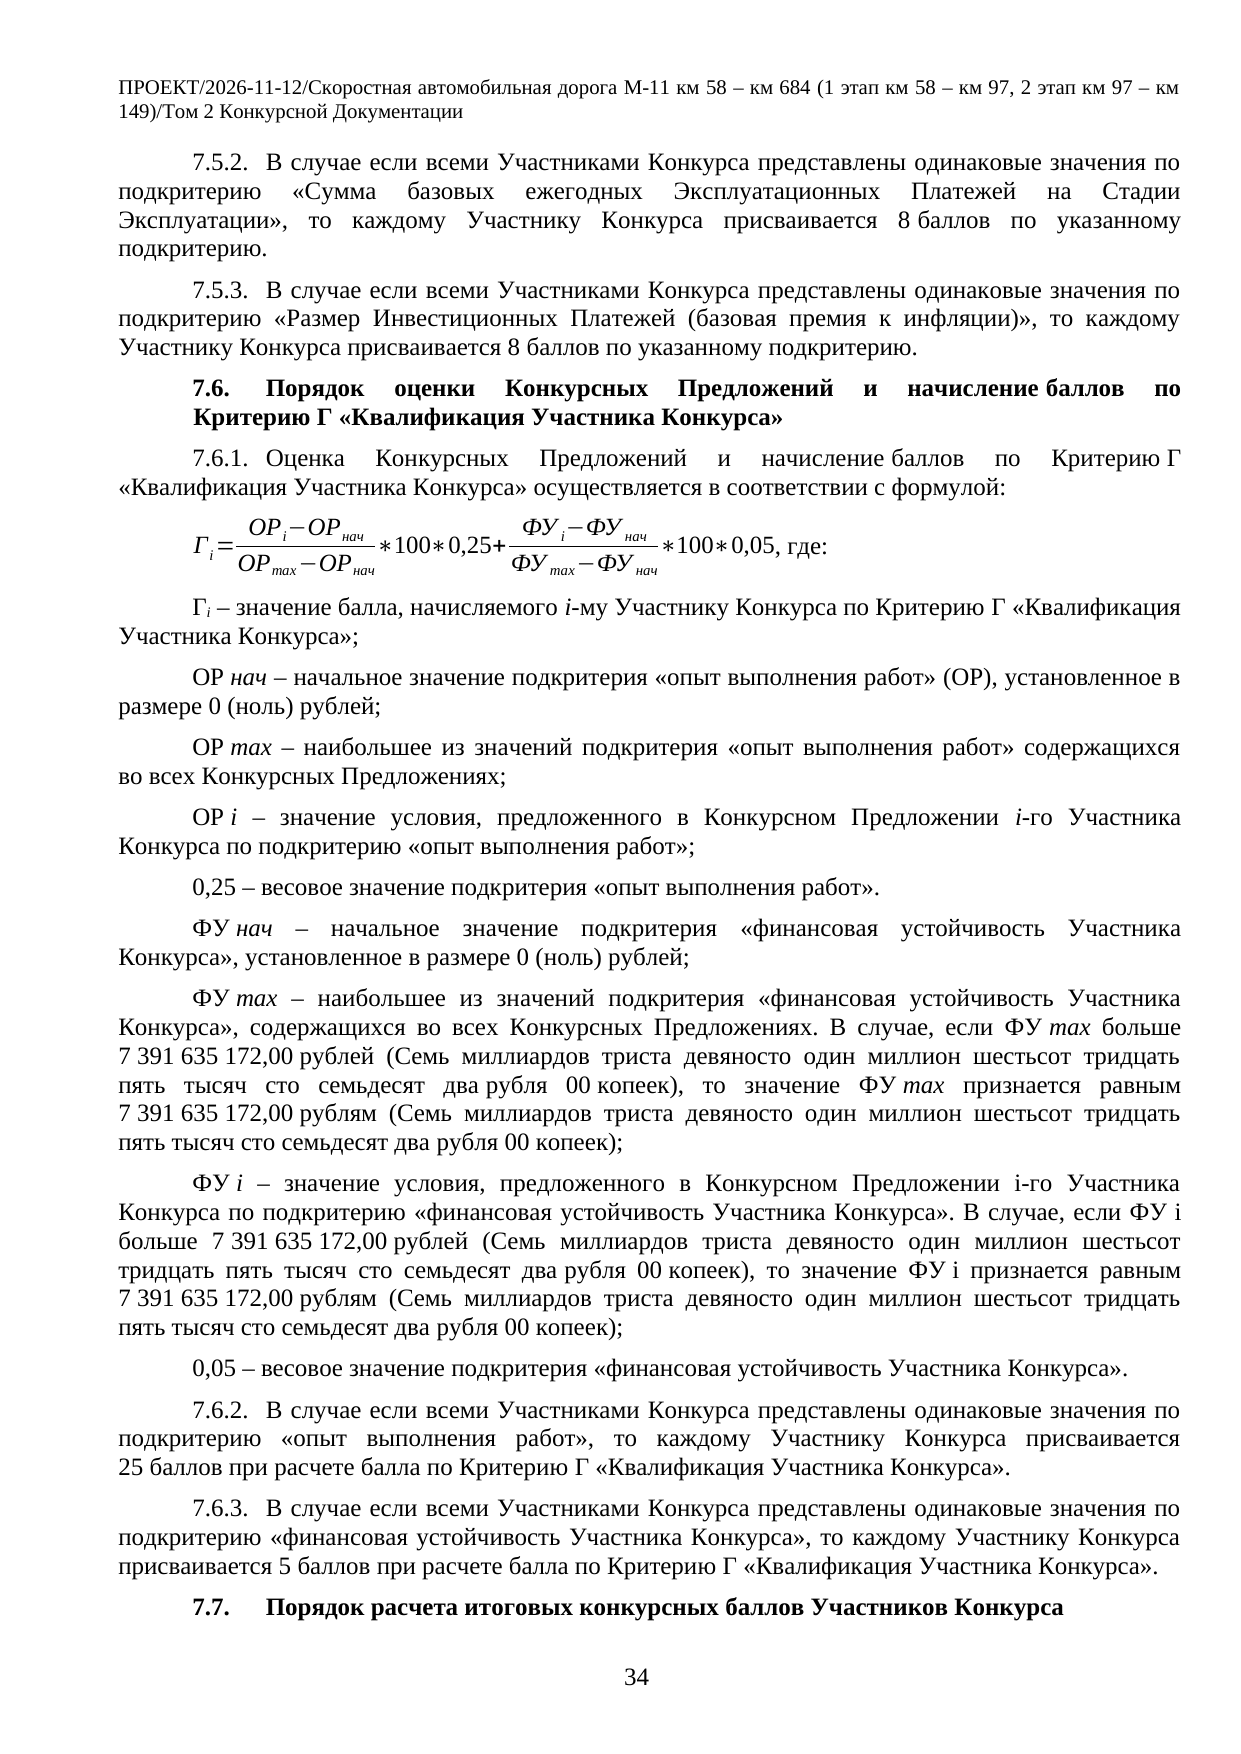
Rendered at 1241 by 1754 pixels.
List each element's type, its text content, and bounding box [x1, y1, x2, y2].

list В случае если всеми Участниками Конкурса представлены одинаковые значения по подкритерию «опыт выполнения работ», то каждому Участнику Конкурса присваивается 25 баллов при расчете балла по Критерию Г «Квалификация Участника Конкурса». [118, 1395, 1181, 1481]
subtitle Порядок расчета итоговых конкурсных баллов Участников Конкурса [192, 1592, 1181, 1621]
list Оценка Конкурсных Предложений и начисление баллов по Критерию Г «Квалификация Участника Конкурса» осуществляется в соответствии с формулой: [118, 443, 1181, 501]
text Гi – значение балла, начисляемого i-му Участнику Конкурса по Критерию Г «Квалификация Участника Конкурса»; [118, 592, 1181, 650]
text 0,25 – весовое значение подкритерия «опыт выполнения работ». [118, 872, 1181, 901]
text ФУ нач – начальное значение подкритерия «финансовая устойчивость Участника Конкурса», установленное в размере 0 (ноль) рублей; [118, 913, 1181, 971]
subtitle Порядок оценки Конкурсных Предложений и начисление баллов по Критерию Г «Квалификация Участника Конкурса» [192, 373, 1181, 431]
text ОР нач – начальное значение подкритерия «опыт выполнения работ» (ОР), установленное в размере 0 (ноль) рублей; [118, 662, 1181, 720]
list В случае если всеми Участниками Конкурса представлены одинаковые значения по подкритерию «Сумма базовых ежегодных Эксплуатационных Платежей на Стадии Эксплуатации», то каждому Участнику Конкурса присваивается 8 баллов по указанному подкритерию. [118, 147, 1181, 262]
text , где: [118, 513, 1181, 580]
list В случае если всеми Участниками Конкурса представлены одинаковые значения по подкритерию «Размер Инвестиционных Платежей (базовая премия к инфляции)», то каждому Участнику Конкурса присваивается 8 баллов по указанному подкритерию. [118, 275, 1181, 361]
text ОР max – наибольшее из значений подкритерия «опыт выполнения работ» содержащихся во всех Конкурсных Предложениях; [118, 732, 1181, 790]
text ФУ i – значение условия, предложенного в Конкурсном Предложении i-го Участника Конкурса по подкритерию «финансовая устойчивость Участника Конкурса». В случае, если ФУ i больше 7 391 635 172,00 рублей (Семь миллиардов триста девяносто один миллион шестьсот тридцать пять тысяч сто семьдесят два рубля 00 копеек), то значение ФУ i признается равным 7 391 635 172,00 рублям (Семь миллиардов триста девяносто один миллион шестьсот тридцать пять тысяч сто семьдесят два рубля 00 копеек); [118, 1168, 1181, 1341]
text ОР i – значение условия, предложенного в Конкурсном Предложении i-го Участника Конкурса по подкритерию «опыт выполнения работ»; [118, 802, 1181, 860]
text ФУ max – наибольшее из значений подкритерия «финансовая устойчивость Участника Конкурса», содержащихся во всех Конкурсных Предложениях. В случае, если ФУ max больше 7 391 635 172,00 рублей (Семь миллиардов триста девяносто один миллион шестьсот тридцать пять тысяч сто семьдесят два рубля 00 копеек), то значение ФУ max признается равным 7 391 635 172,00 рублям (Семь миллиардов триста девяносто один миллион шестьсот тридцать пять тысяч сто семьдесят два рубля 00 копеек); [118, 983, 1181, 1156]
text 0,05 – весовое значение подкритерия «финансовая устойчивость Участника Конкурса». [118, 1353, 1181, 1382]
list В случае если всеми Участниками Конкурса представлены одинаковые значения по подкритерию «финансовая устойчивость Участника Конкурса», то каждому Участнику Конкурса присваивается 5 баллов при расчете балла по Критерию Г «Квалификация Участника Конкурса». [118, 1493, 1181, 1580]
